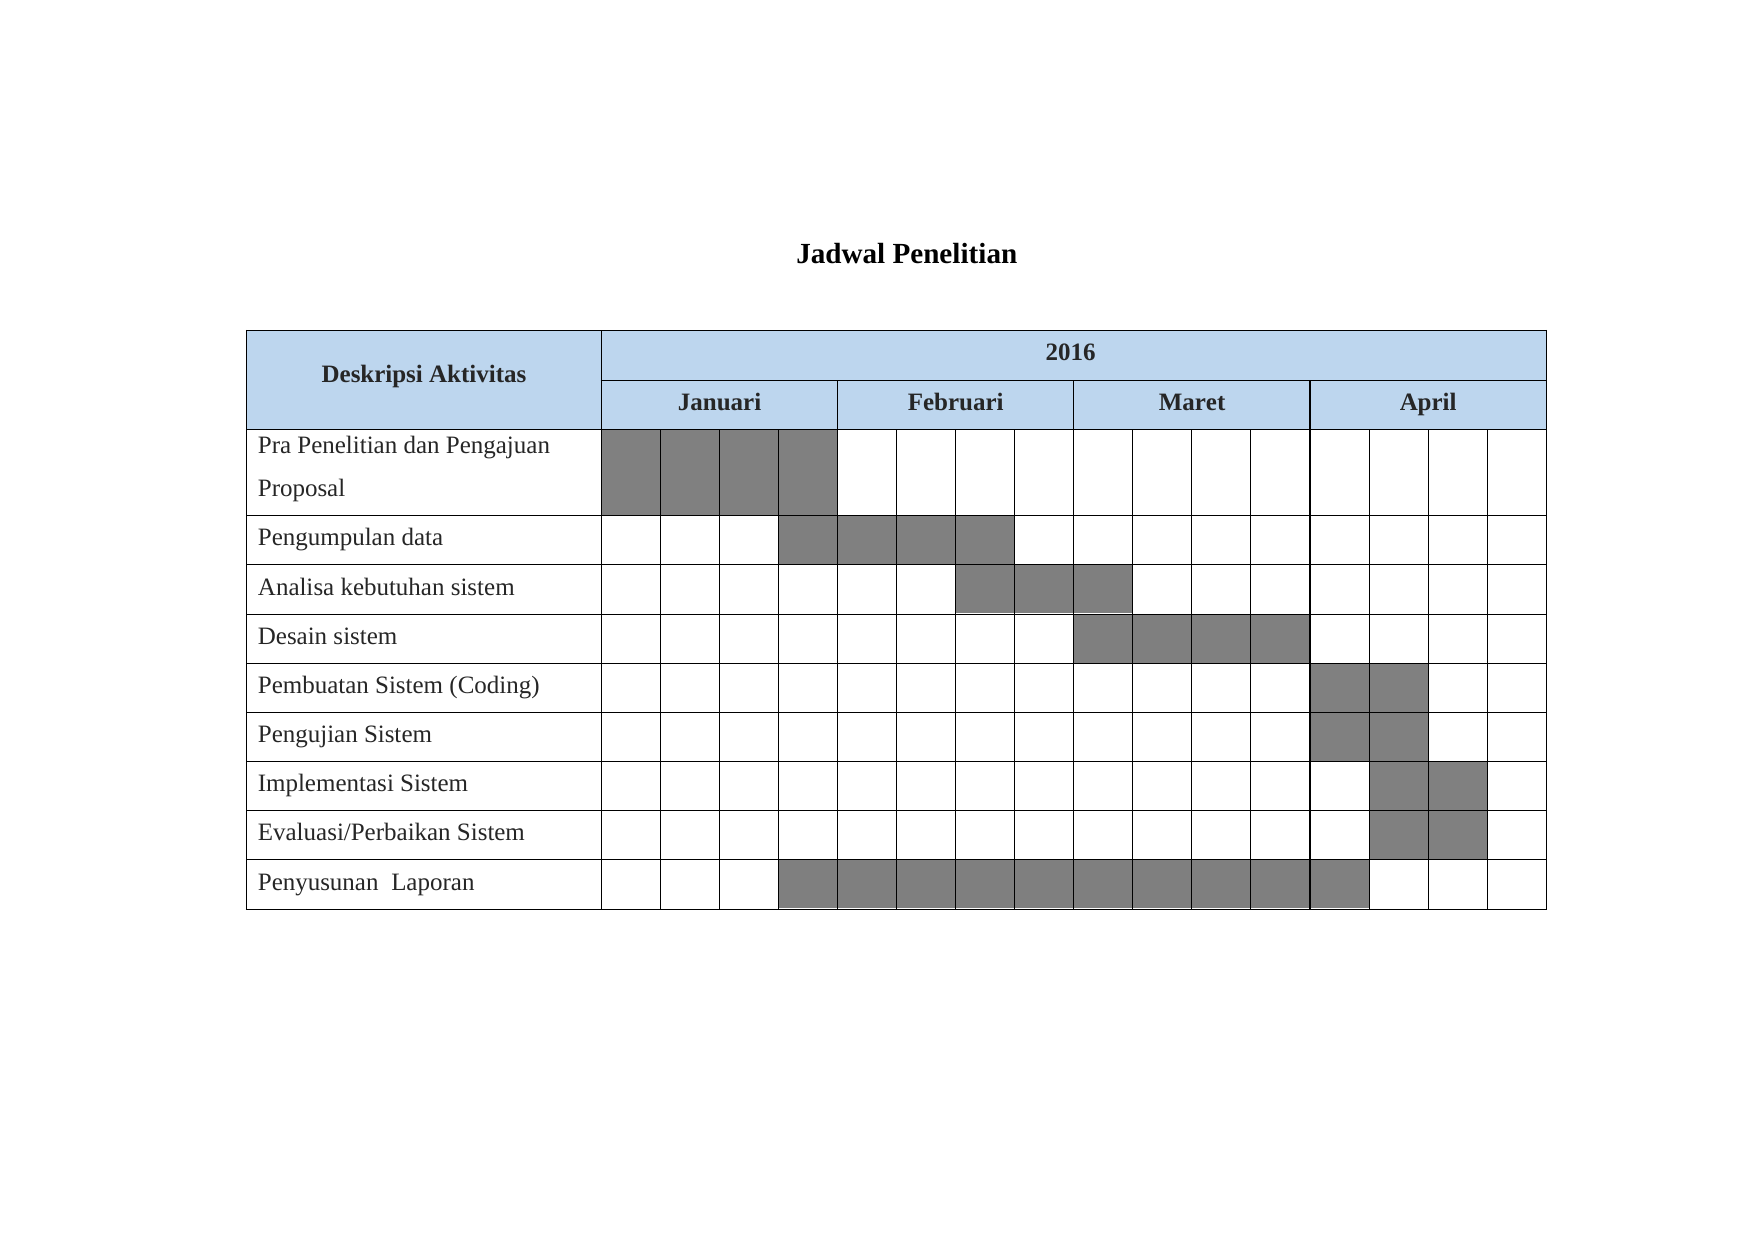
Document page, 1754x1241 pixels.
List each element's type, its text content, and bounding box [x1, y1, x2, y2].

table_cell [1429, 516, 1487, 564]
table_cell Implementasi Sistem [247, 762, 601, 810]
table_cell [779, 430, 837, 515]
table_cell Pengujian Sistem [247, 713, 601, 761]
table_cell [1311, 664, 1369, 712]
table_cell Maret [1074, 381, 1309, 429]
table_header Deskripsi Aktivitas [247, 331, 601, 429]
table_cell [720, 811, 778, 859]
table_cell [897, 615, 955, 663]
table_cell [1133, 430, 1191, 515]
table_cell [1133, 713, 1191, 761]
table_cell [1074, 762, 1132, 810]
table_cell [897, 713, 955, 761]
table_cell [956, 430, 1014, 515]
table_cell [1251, 860, 1309, 908]
table_cell [1133, 762, 1191, 810]
table_cell [897, 762, 955, 810]
table_cell [720, 430, 778, 515]
table_cell Pembuatan Sistem (Coding) [247, 664, 601, 712]
table_cell [1133, 811, 1191, 859]
table_cell [1488, 615, 1546, 663]
table_cell [1429, 860, 1487, 908]
table_cell [1015, 565, 1073, 613]
table_cell Pengumpulan data [247, 516, 601, 564]
table_cell [779, 664, 837, 712]
table_cell [720, 516, 778, 564]
table_cell [1370, 664, 1428, 712]
table_cell [1133, 516, 1191, 564]
table_cell [1429, 811, 1487, 859]
table_cell [602, 762, 660, 810]
table_cell [1311, 565, 1369, 613]
table_cell [1429, 615, 1487, 663]
table_cell [1488, 516, 1546, 564]
table_cell [1251, 713, 1309, 761]
table_cell [1015, 713, 1073, 761]
table_cell [897, 430, 955, 515]
table_cell [720, 762, 778, 810]
table_cell [602, 664, 660, 712]
table_cell [1311, 713, 1369, 761]
table_cell [661, 860, 719, 908]
table_cell Penyusunan Laporan [247, 860, 601, 908]
table_cell [661, 762, 719, 810]
table_cell [1074, 615, 1132, 663]
table_cell [1488, 430, 1546, 515]
table_cell [897, 565, 955, 613]
table_cell [897, 664, 955, 712]
table_cell [1251, 516, 1309, 564]
table_cell [1311, 762, 1369, 810]
table_cell [1370, 811, 1428, 859]
table_cell [1251, 811, 1309, 859]
table_cell [838, 664, 896, 712]
table_cell [1488, 860, 1546, 908]
table_cell [779, 516, 837, 564]
table_cell [1015, 664, 1073, 712]
table_header [1310, 331, 1546, 380]
table_cell [1370, 430, 1428, 515]
table_cell [602, 516, 660, 564]
table_cell [897, 811, 955, 859]
table_cell [1488, 713, 1546, 761]
table_cell [1251, 762, 1309, 810]
table_cell [1133, 860, 1191, 908]
table_cell [1488, 762, 1546, 810]
table_cell [1488, 664, 1546, 712]
table_cell [1370, 615, 1428, 663]
table_cell [1192, 664, 1250, 712]
table_cell [1251, 664, 1309, 712]
table_cell [779, 713, 837, 761]
table_cell [1370, 713, 1428, 761]
table_cell [1133, 565, 1191, 613]
table_cell [1074, 516, 1132, 564]
table_cell Februari [838, 381, 1073, 429]
table_cell [720, 565, 778, 613]
table_cell [1192, 516, 1250, 564]
table_cell [779, 762, 837, 810]
table_cell [661, 615, 719, 663]
table_cell [602, 713, 660, 761]
table_cell [956, 713, 1014, 761]
table_cell [1192, 615, 1250, 663]
table_cell [661, 811, 719, 859]
table_cell [661, 430, 719, 515]
table_cell [779, 615, 837, 663]
table_cell [720, 664, 778, 712]
table_cell [1311, 615, 1369, 663]
table_cell [1133, 664, 1191, 712]
table_cell [956, 516, 1014, 564]
table_cell [1311, 811, 1369, 859]
table_cell [1074, 811, 1132, 859]
table_cell [838, 430, 896, 515]
table_cell Desain sistem [247, 615, 601, 663]
table_cell [838, 762, 896, 810]
table_cell [1251, 430, 1309, 515]
table_cell [1251, 565, 1309, 613]
table_cell [838, 860, 896, 908]
table_cell [838, 516, 896, 564]
table_cell [1370, 516, 1428, 564]
table_cell [838, 565, 896, 613]
table_cell [1192, 860, 1250, 908]
table_cell [1311, 516, 1369, 564]
table_cell [897, 516, 955, 564]
table_cell [1192, 713, 1250, 761]
table_cell [1488, 565, 1546, 613]
table_cell [1015, 615, 1073, 663]
table_cell [602, 565, 660, 613]
table_cell [720, 713, 778, 761]
table_cell [1074, 664, 1132, 712]
table_cell [1015, 430, 1073, 515]
table_cell April [1311, 381, 1546, 429]
table_cell [1429, 565, 1487, 613]
table_cell Analisa kebutuhan sistem [247, 565, 601, 613]
table_cell [1370, 565, 1428, 613]
table_cell Pra Penelitian dan Pengajuan Proposal [247, 430, 601, 515]
table_cell [1311, 430, 1369, 515]
table_cell [1251, 615, 1309, 663]
table_cell [956, 762, 1014, 810]
table_cell [661, 664, 719, 712]
table_cell [602, 430, 660, 515]
table_cell [1311, 860, 1369, 908]
table_cell [602, 615, 660, 663]
table_cell [1133, 615, 1191, 663]
table_cell [1074, 713, 1132, 761]
table_header 2016 [602, 331, 1310, 380]
table_cell [1488, 811, 1546, 859]
table_cell Januari [602, 381, 837, 429]
table_cell [1192, 762, 1250, 810]
table_cell [1015, 762, 1073, 810]
table_cell [720, 860, 778, 908]
table_cell [956, 615, 1014, 663]
text Jadwal Penelitian [236, 236, 1577, 270]
table_cell [1192, 811, 1250, 859]
table_cell [1015, 860, 1073, 908]
table_cell [1429, 713, 1487, 761]
table_cell Evaluasi/Perbaikan Sistem [247, 811, 601, 859]
table_cell [779, 860, 837, 908]
table_cell [1429, 762, 1487, 810]
table_cell [1015, 811, 1073, 859]
table_cell [897, 860, 955, 908]
table_cell [779, 811, 837, 859]
table_cell [1074, 860, 1132, 908]
table_cell [838, 713, 896, 761]
table_cell [956, 565, 1014, 613]
table_cell [602, 811, 660, 859]
table_cell [602, 860, 660, 908]
table_cell [1429, 430, 1487, 515]
table_cell [661, 565, 719, 613]
table_cell [1074, 565, 1132, 613]
table_cell [956, 811, 1014, 859]
table_cell [661, 516, 719, 564]
table_cell [1192, 565, 1250, 613]
table_cell [779, 565, 837, 613]
table_cell [1015, 516, 1073, 564]
table_cell [1370, 762, 1428, 810]
table_cell [956, 860, 1014, 908]
table_cell [956, 664, 1014, 712]
table_cell [838, 811, 896, 859]
table_cell [661, 713, 719, 761]
table_cell [838, 615, 896, 663]
table_cell [1192, 430, 1250, 515]
table_cell [1370, 860, 1428, 908]
table_cell [720, 615, 778, 663]
table_cell [1074, 430, 1132, 515]
table_cell [1429, 664, 1487, 712]
